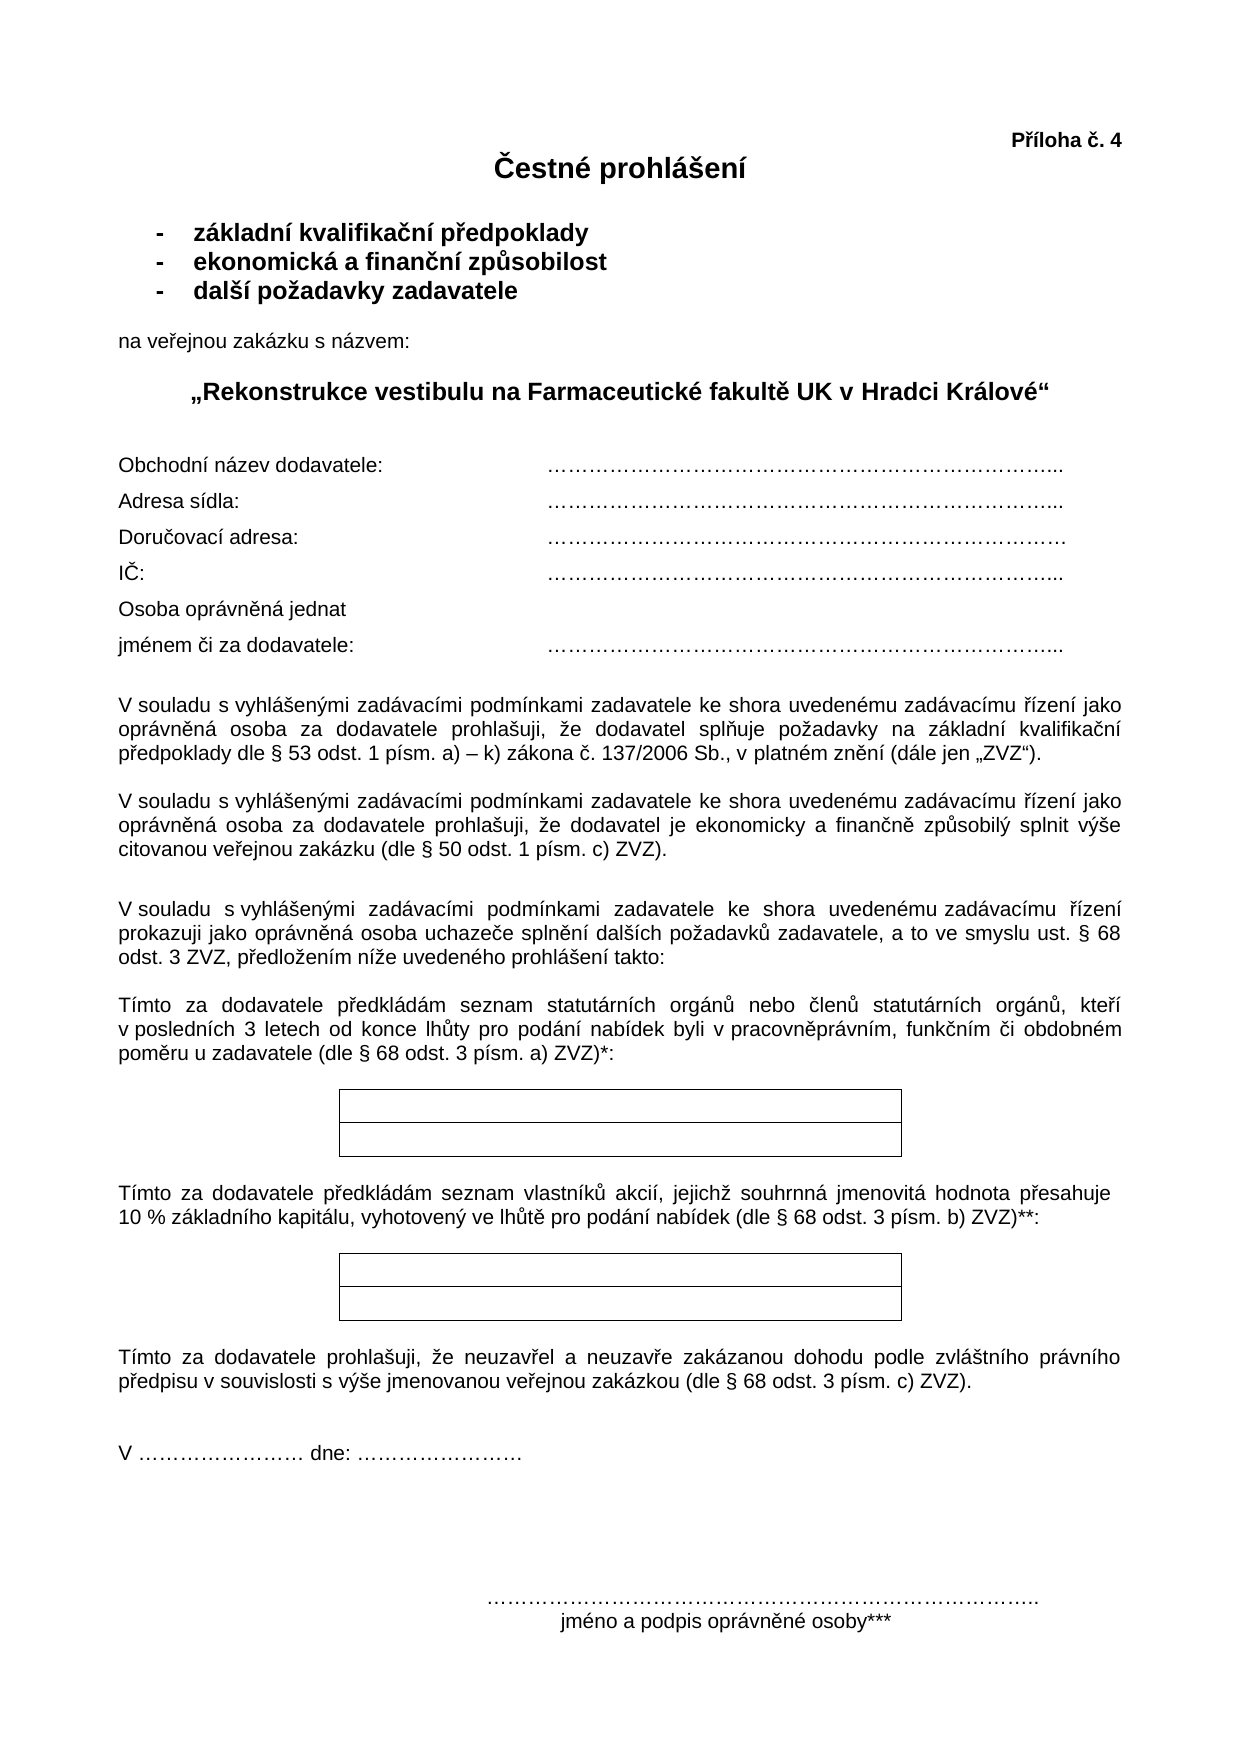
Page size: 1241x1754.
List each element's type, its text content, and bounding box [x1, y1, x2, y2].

table_cell [340, 1287, 901, 1320]
text Příloha č. 4 [856, 127, 1122, 151]
list další požadavky zadavatele [156, 276, 1122, 305]
text Tímto za dodavatele předkládám seznam vlastníků akcií, jejichž souhrnná jmenovitá hodnota přesahuje 10 % základního kapitálu, vyhotovený ve lhůtě pro podání nabídek (dle § 68 odst. 3 písm. b) ZVZ)**: [118, 1181, 1122, 1229]
text V souladu s vyhlášenými zadávacími podmínkami zadavatele ke shora uvedenému zadávacímu řízení jako oprávněná osoba za dodavatele prohlašuji, že dodavatel je ekonomicky a finančně způsobilý splnit výše citovanou veřejnou zakázku (dle § 50 odst. 1 písm. c) ZVZ). [118, 789, 1122, 861]
table_header [340, 1254, 901, 1286]
text Osoba oprávněná jednat jménem či za dodavatele: ………………………………………………………………... [118, 597, 1122, 657]
text jméno a podpis oprávněné osoby*** [487, 1609, 1122, 1633]
list ekonomická a finanční způsobilost [156, 247, 1122, 276]
list základní kvalifikační předpoklady [156, 218, 1122, 247]
text …………………………………………………………………….. [412, 1585, 1122, 1609]
text Adresa sídla: ………………………………………………………………... [118, 489, 1122, 513]
text IČ: ………………………………………………………………... [118, 561, 1122, 585]
text V …………………… dne: …………………… [118, 1441, 1122, 1465]
text „Rekonstrukce vestibulu na Farmaceutické fakultě UK v Hradci Králové“ [118, 377, 1122, 405]
text Doručovací adresa: ………………………………………………………………… [118, 525, 1122, 549]
table_cell [340, 1123, 901, 1156]
text V souladu s vyhlášenými zadávacími podmínkami zadavatele ke shora uvedenému zadávacímu řízení prokazuji jako oprávněná osoba uchazeče splnění dalších požadavků zadavatele, a to ve smyslu ust. § 68 odst. 3 ZVZ, předložením níže uvedeného prohlášení takto: [118, 897, 1122, 969]
text Tímto za dodavatele předkládám seznam statutárních orgánů nebo členů statutárních orgánů, kteří v posledních 3 letech od konce lhůty pro podání nabídek byli v pracovněprávním, funkčním či obdobném poměru u zadavatele (dle § 68 odst. 3 písm. a) ZVZ)*: [118, 993, 1122, 1065]
text Obchodní název dodavatele: ………………………………………………………………... [118, 453, 1122, 477]
text Čestné prohlášení [118, 151, 1122, 185]
table_header [340, 1090, 901, 1122]
text Tímto za dodavatele prohlašuji, že neuzavřel a neuzavře zakázanou dohodu podle zvláštního právního předpisu v souvislosti s výše jmenovanou veřejnou zakázkou (dle § 68 odst. 3 písm. c) ZVZ). [118, 1345, 1122, 1393]
text na veřejnou zakázku s názvem: [118, 329, 1122, 353]
text V souladu s vyhlášenými zadávacími podmínkami zadavatele ke shora uvedenému zadávacímu řízení jako oprávněná osoba za dodavatele prohlašuji, že dodavatel splňuje požadavky na základní kvalifikační předpoklady dle § 53 odst. 1 písm. a) – k) zákona č. 137/2006 Sb., v platném znění (dále jen „ZVZ“). [118, 693, 1122, 765]
